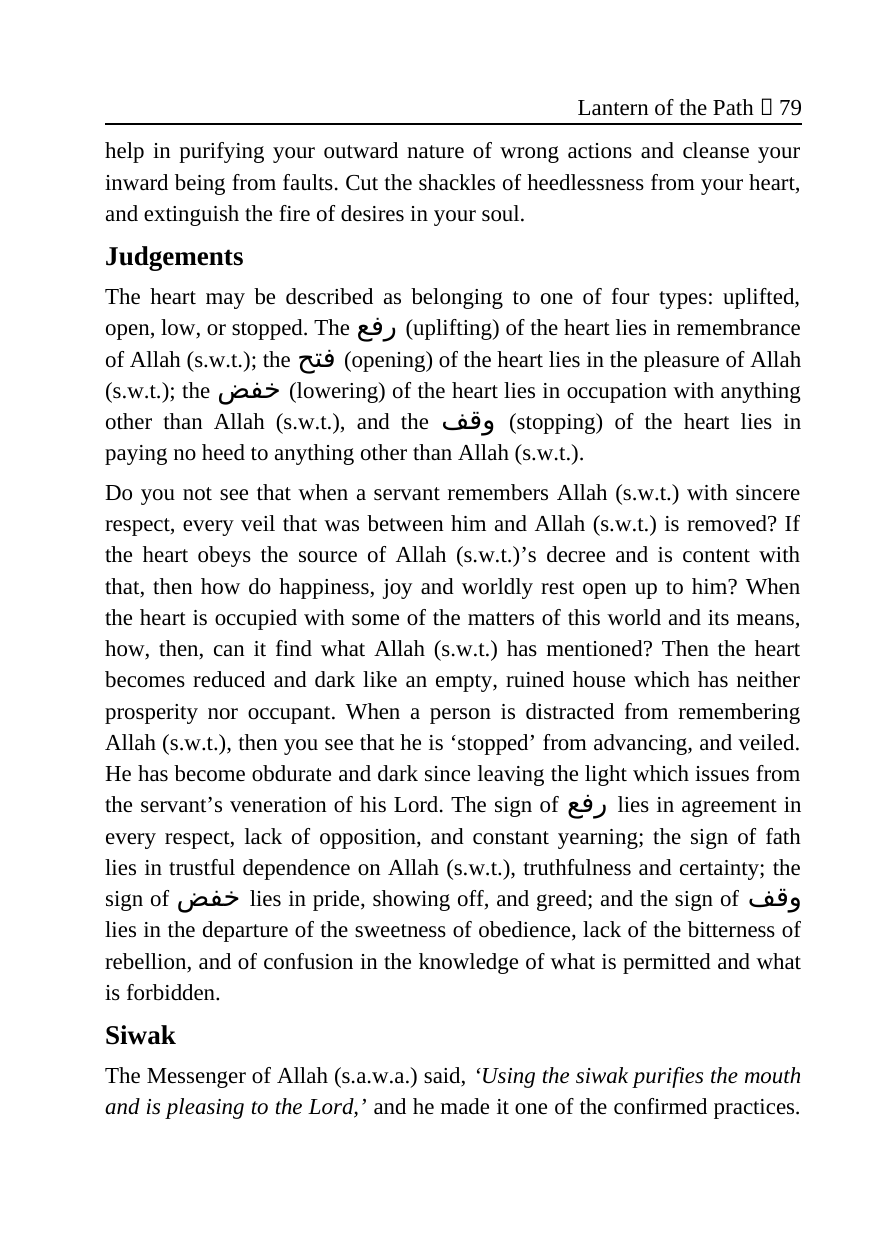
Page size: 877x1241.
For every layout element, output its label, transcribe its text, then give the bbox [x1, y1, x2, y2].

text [105, 134, 802, 227]
subtitle Siwak [105, 1019, 802, 1050]
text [105, 1058, 802, 1121]
text The heart may be described as belonging to one of four types: uplifted, open, low, or stopped. The رفع (uplifting) of the heart lies in remembrance of Allah (s.w.t.); the فتح (opening) of the heart lies in the pleasure of Allah (s.w.t.); the خفض (lowering) of the heart lies in occupation with anything other than Allah (s.w.t.), and the وقف (stopping) of the heart lies in paying no heed to anything other than Allah (s.w.t.). [105, 279, 802, 467]
subtitle Judgements [105, 240, 802, 271]
text Do you not see that when a servant remembers Allah (s.w.t.) with sincere respect, every veil that was between him and Allah (s.w.t.) is removed? If the heart obeys the source of Allah (s.w.t.)’s decree and is content with that, then how do happiness, joy and worldly rest open up to him? When the heart is occupied with some of the matters of this world and its means, how, then, can it find what Allah (s.w.t.) has mentioned? Then the heart becomes reduced and dark like an empty, ruined house which has neither prosperity nor occupant. When a person is distracted from remembering Allah (s.w.t.), then you see that he is ‘stopped’ from advancing, and veiled. He has become obdurate and dark since leaving the light which issues from the servant’s veneration of his Lord. The sign of رفع lies in agreement in every respect, lack of opposition, and constant yearning; the sign of fath lies in trustful dependence on Allah (s.w.t.), truthfulness and certainty; the sign of خفض lies in pride, showing off, and greed; and the sign of وقف lies in the departure of the sweetness of obedience, lack of the bitterness of rebellion, and of confusion in the knowledge of what is permitted and what is forbidden. [105, 475, 802, 1007]
